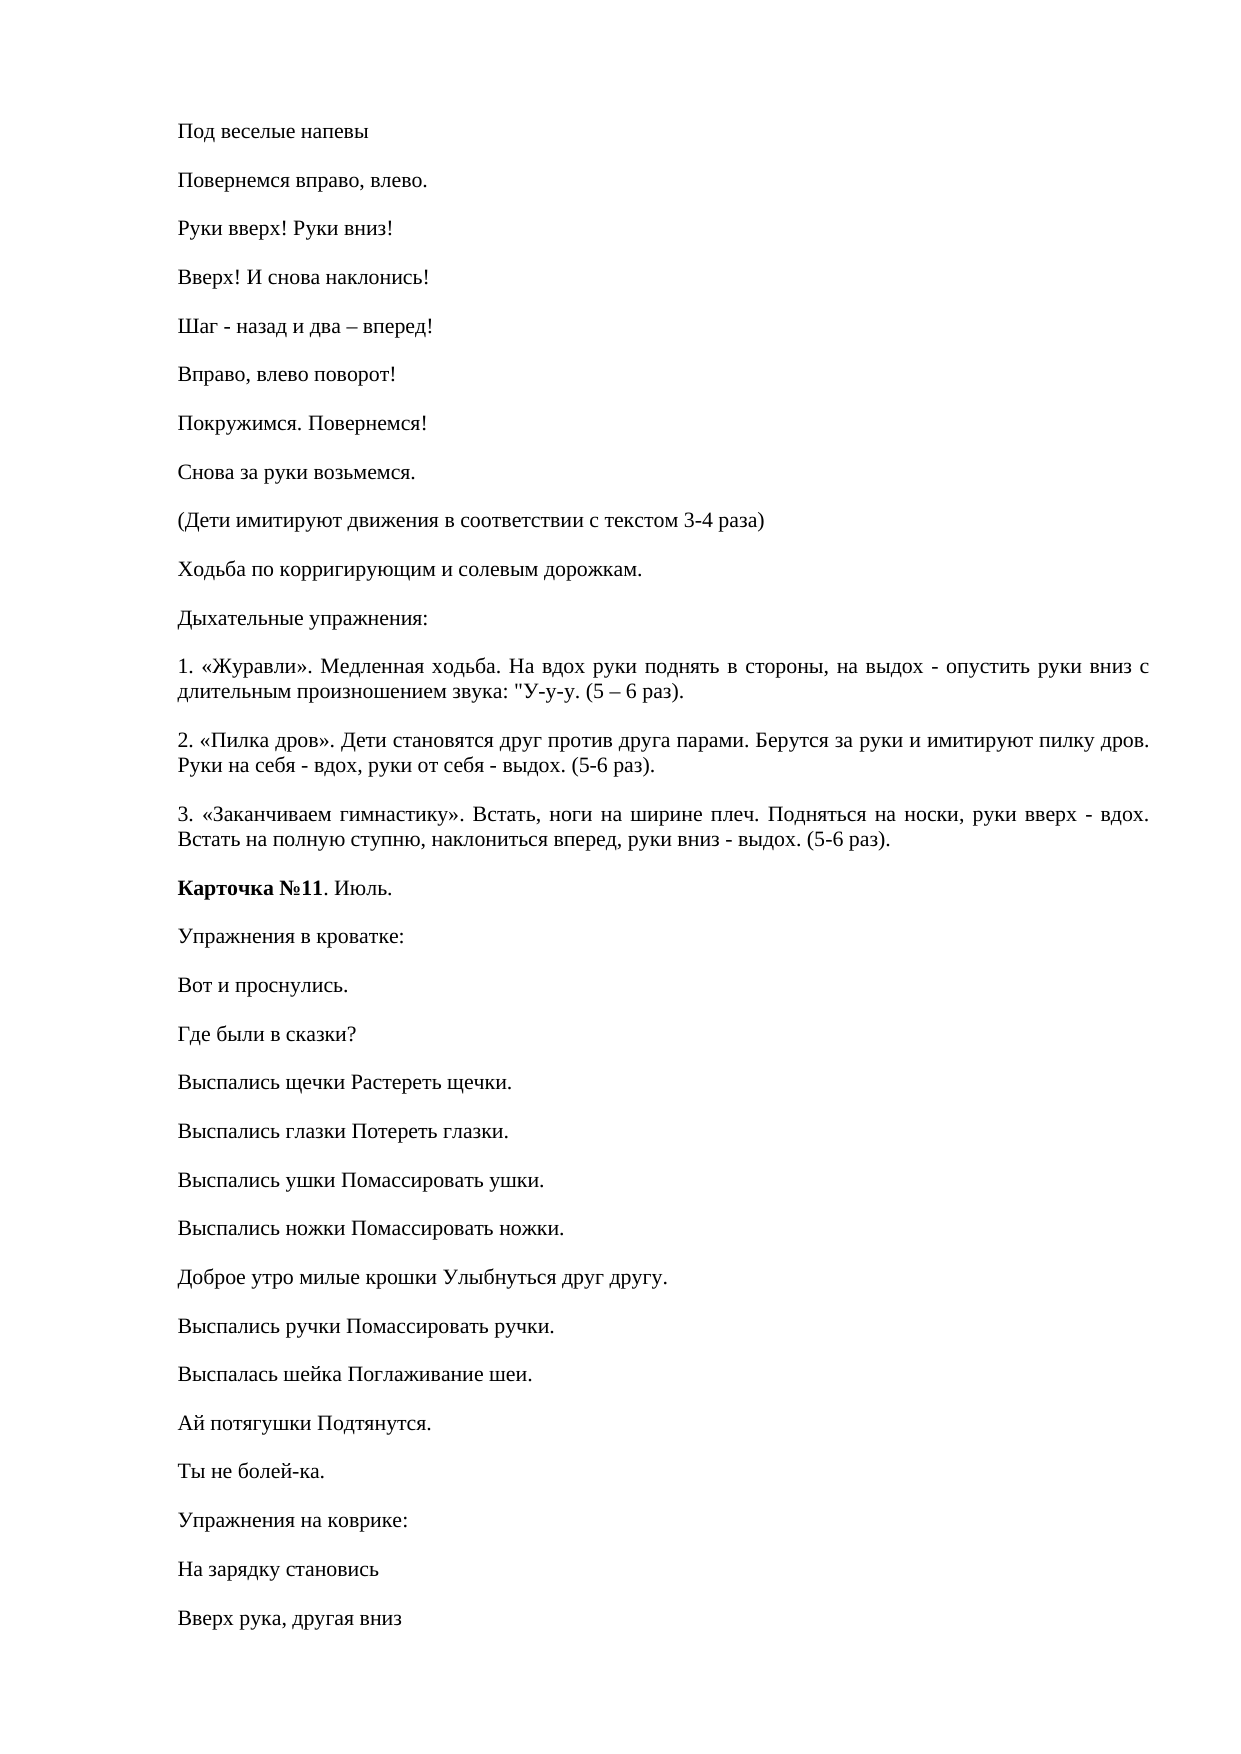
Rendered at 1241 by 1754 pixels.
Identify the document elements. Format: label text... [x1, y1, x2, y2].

text Вверх! И снова наклонись! [177, 264, 1152, 289]
text Покружимся. Повернемся! [177, 410, 1152, 435]
text Выспалась шейка Поглаживание шеи. [177, 1361, 1152, 1386]
text Выспались ушки Помассировать ушки. [177, 1167, 1152, 1192]
text Повернемся вправо, влево. [177, 167, 1152, 192]
text 2. «Пилка дров». Дети становятся друг против друга парами. Берутся за руки и имитируют пилку дров. Руки на себя - вдох, руки от себя - выдох. (5-6 раз). [177, 727, 1152, 777]
text Карточка №11. Июль. [177, 875, 1152, 900]
text Доброе утро милые крошки Улыбнуться друг другу. [177, 1264, 1152, 1289]
text 1. «Журавли». Медленная ходьба. На вдох руки поднять в стороны, на выдох - опустить руки вниз с длительным произношением звука: "У-у-у. (5 – 6 раз). [177, 653, 1152, 704]
text Где были в сказки? [177, 1021, 1152, 1046]
text Вправо, влево поворот! [177, 361, 1152, 387]
text Ай потягушки Подтянутся. [177, 1410, 1152, 1435]
text Руки вверх! Руки вниз! [177, 215, 1152, 241]
text Упражнения в кроватке: [177, 923, 1152, 949]
text (Дети имитируют движения в соответствии с текстом 3-4 раза) [177, 507, 1152, 532]
text Упражнения на коврике: [177, 1507, 1152, 1532]
text 3. «Заканчиваем гимнастику». Встать, ноги на ширине плеч. Подняться на носки, руки вверх - вдох. Встать на полную ступню, наклониться вперед, руки вниз - выдох. (5-6 раз). [177, 801, 1152, 851]
text Под веселые напевы [177, 118, 1152, 143]
text Ты не болей-ка. [177, 1458, 1152, 1484]
text Выспались ручки Помассировать ручки. [177, 1313, 1152, 1338]
text Шаг - назад и два – вперед! [177, 313, 1152, 338]
text Вот и проснулись. [177, 972, 1152, 997]
text Ходьба по корригирующим и солевым дорожкам. [177, 556, 1152, 581]
text Выспались ножки Помассировать ножки. [177, 1215, 1152, 1241]
text Выспались глазки Потереть глазки. [177, 1118, 1152, 1143]
text Вверх рука, другая вниз [177, 1604, 1152, 1630]
text Снова за руки возьмемся. [177, 459, 1152, 484]
text Выспались щечки Растереть щечки. [177, 1069, 1152, 1094]
text Дыхательные упражнения: [177, 604, 1152, 630]
text На зарядку становись [177, 1556, 1152, 1581]
